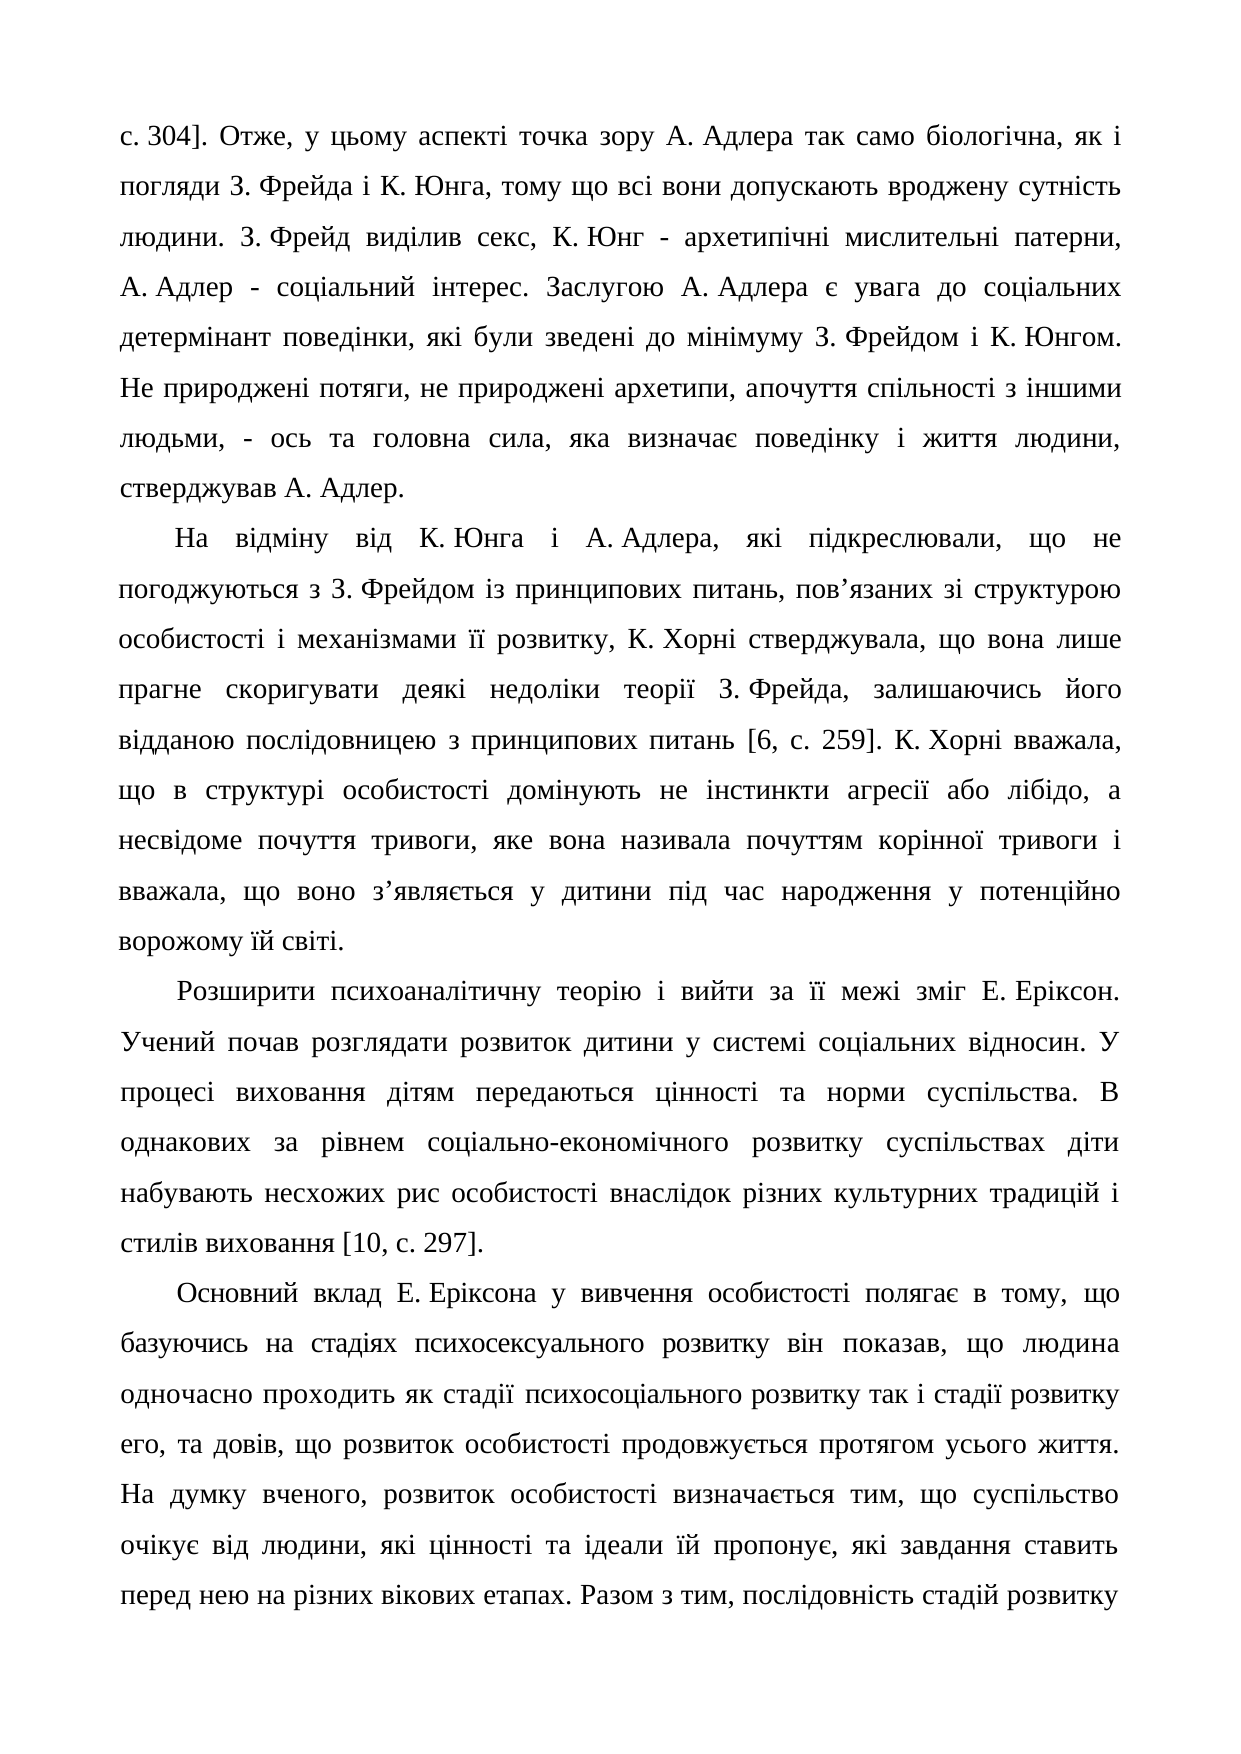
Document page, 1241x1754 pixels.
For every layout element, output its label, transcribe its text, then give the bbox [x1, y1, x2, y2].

text На відміну від К. Юнга і А. Адлера, які підкреслювали, що не погоджуються з З. Фрейдом із принципових питань, пов’язаних зі структурою особистості і механізмами її розвитку, К. Хорні стверджувала, що вона лише прагне скоригувати деякі недоліки теорії З. Фрейда, залишаючись його відданою послідовницею| з принципових питань [6, с. 259]. К. Хорні вважала, що в структурі особистості домінують не інстинкти агресії або лібідо, а несвідоме почуття тривоги, яке вона називала почуттям корінної тривоги і вважала, що воно з’являється у дитини під час народження у потенційно ворожому їй світі. [118, 521, 1122, 957]
text Розширити психоаналітичну теорію і вийти за її межі зміг Е. Еріксон. Учений почав розглядати розвиток дитини у системі соціальних відносин. У процесі виховання дітям передаються цінності та норми суспільства. В однакових за рівнем соціально-економічного розвитку суспільствах діти набувають несхожих рис особистості внаслідок різних культурних традицій і стилів виховання [10, с. 297]. [120, 973, 1120, 1258]
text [119, 118, 1122, 504]
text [120, 1275, 1120, 1611]
